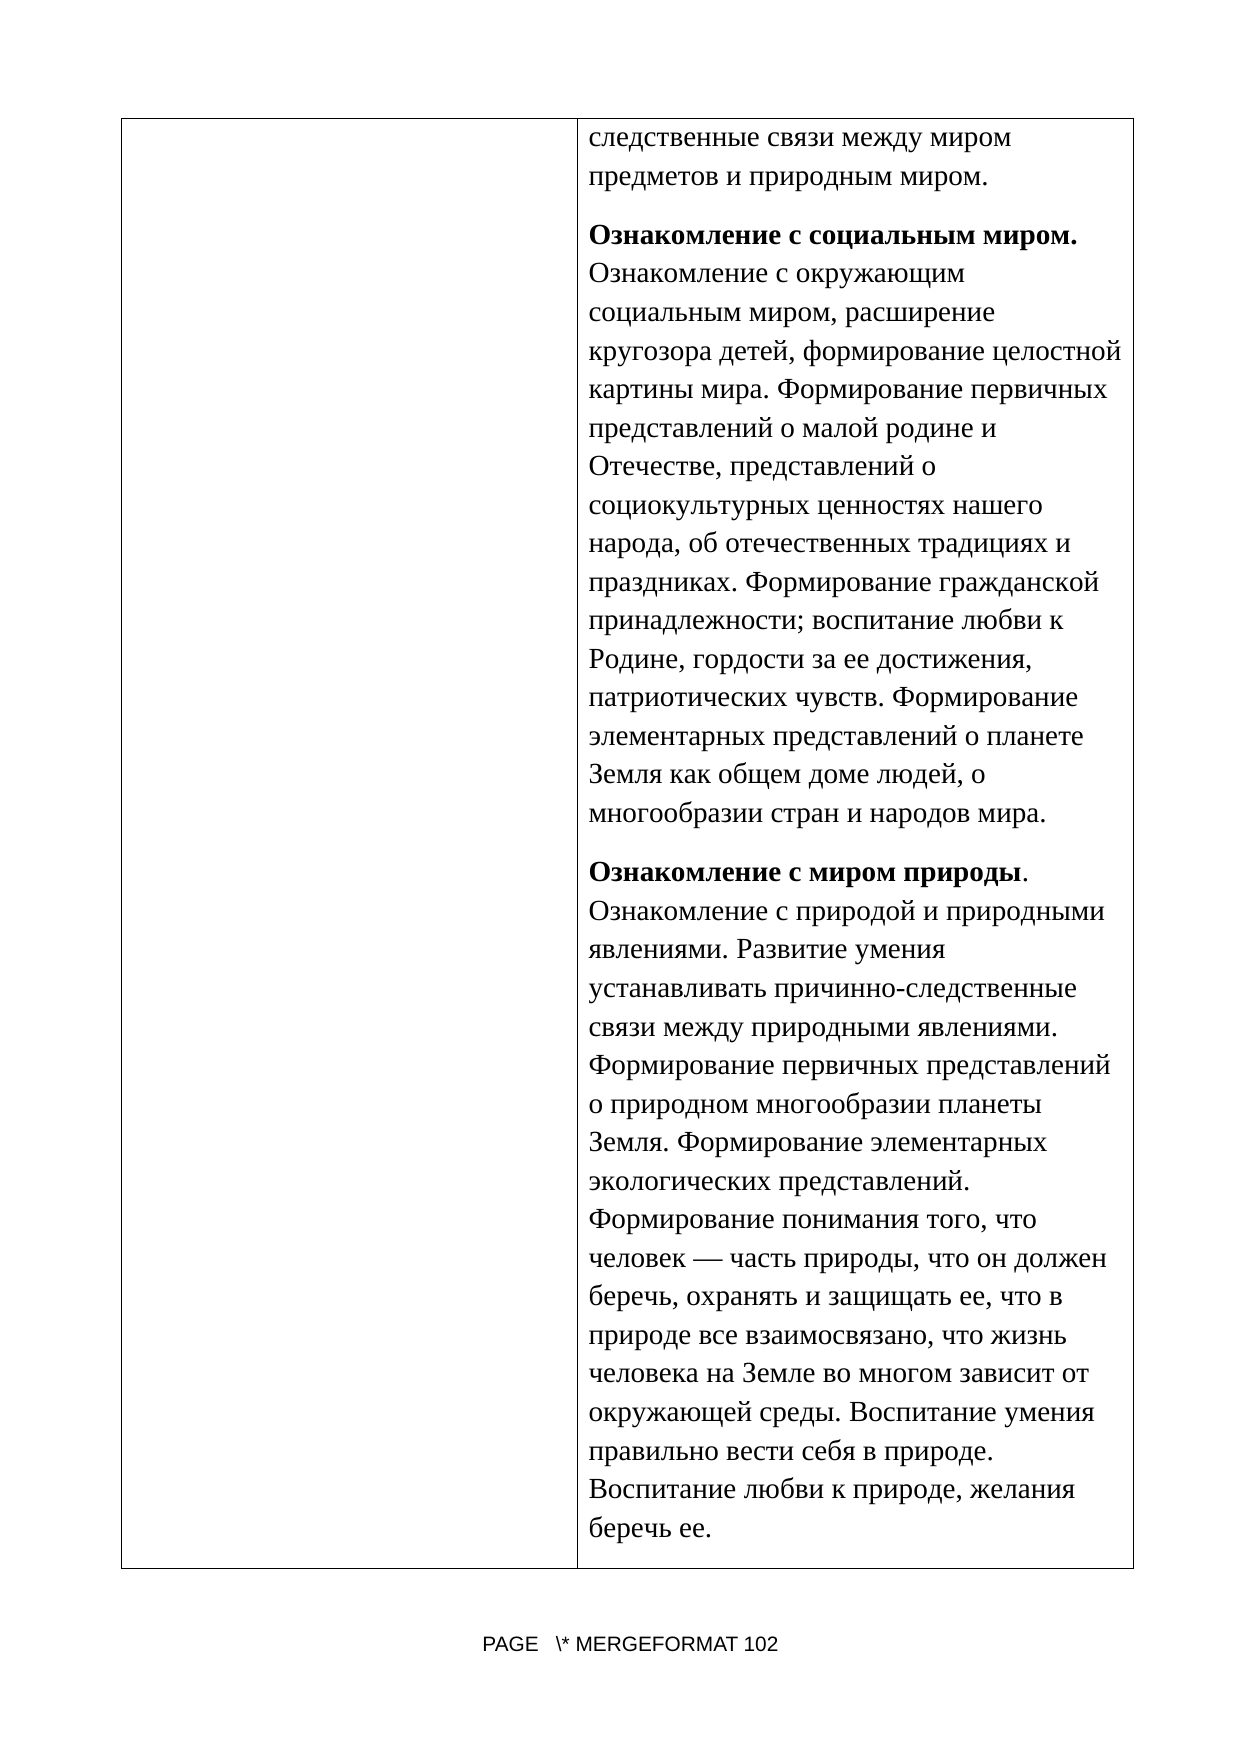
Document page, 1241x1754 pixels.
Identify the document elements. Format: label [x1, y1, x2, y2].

table_cell [578, 119, 1133, 1568]
table_cell [122, 119, 577, 1568]
